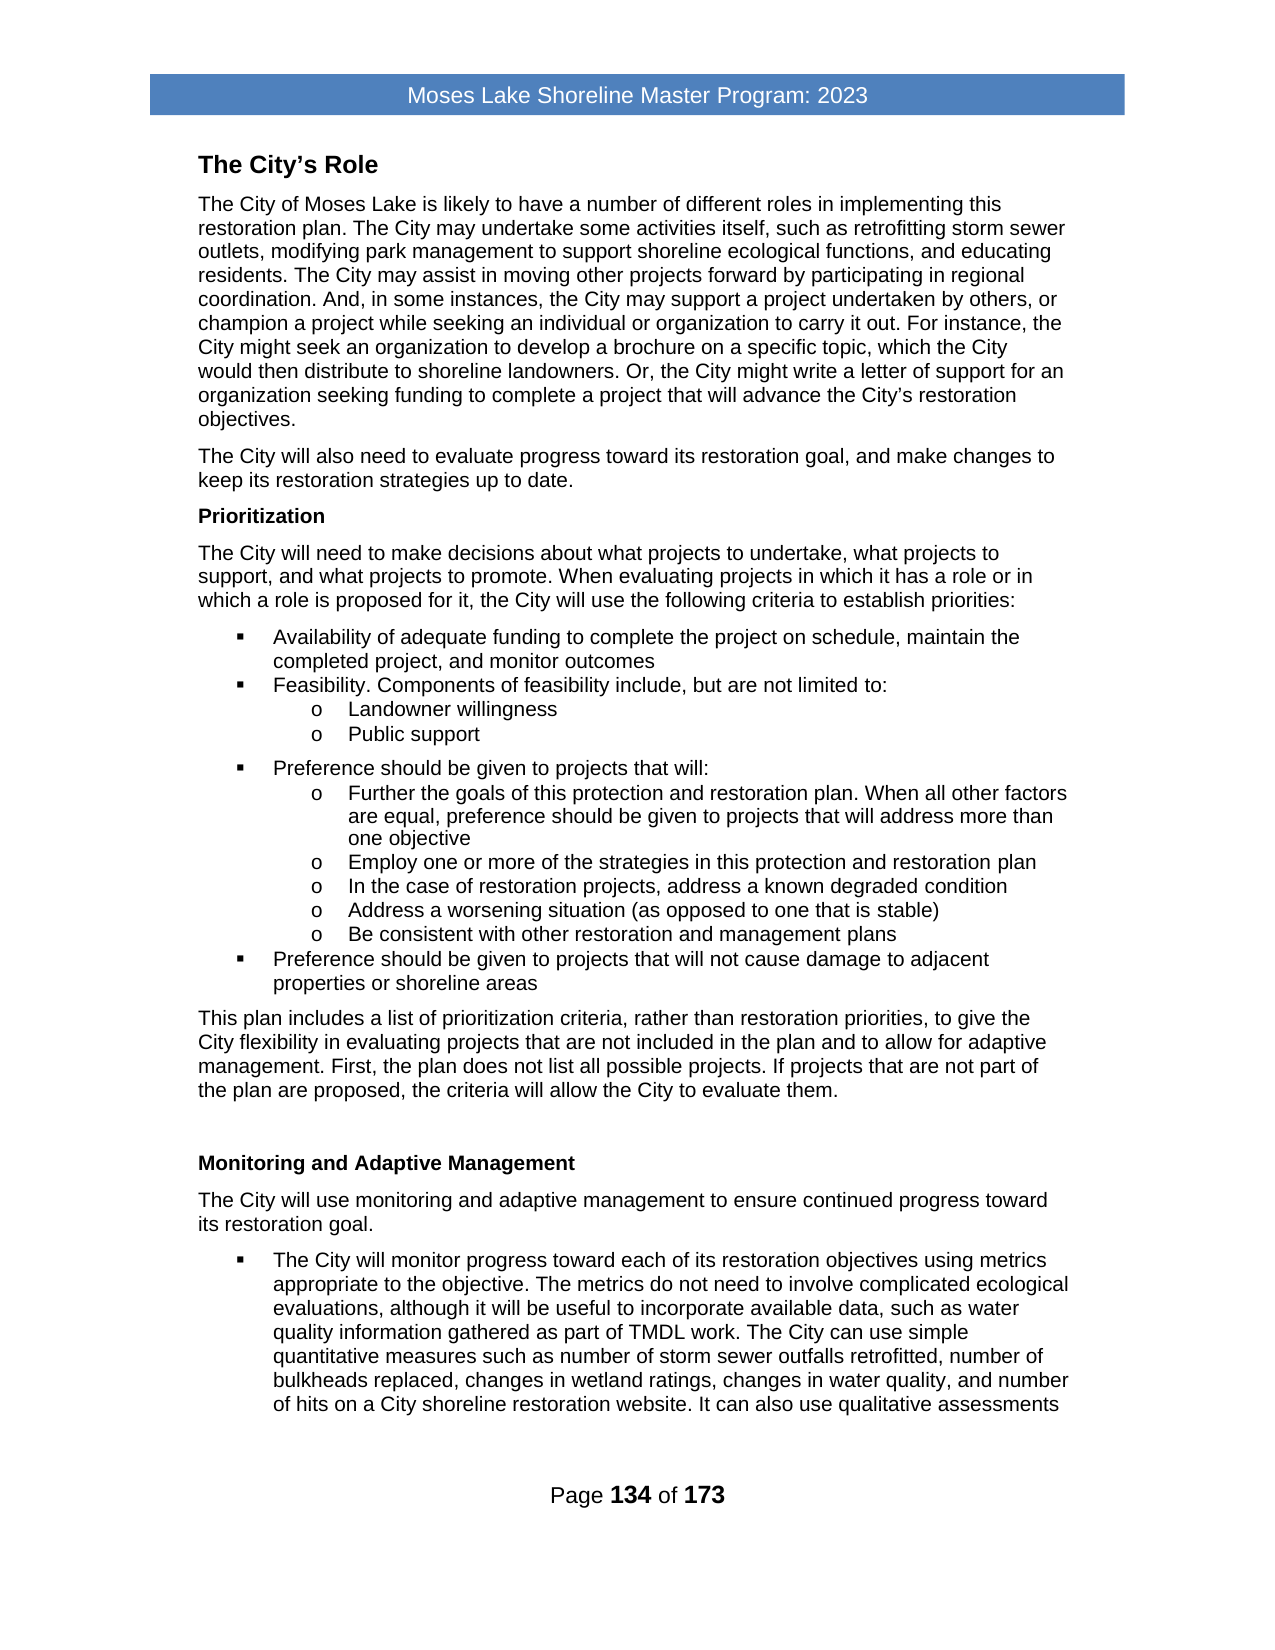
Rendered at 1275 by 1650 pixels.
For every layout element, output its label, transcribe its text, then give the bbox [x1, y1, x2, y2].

list Preference should be given to projects that will not cause damage to adjacent properties or shoreline areas [235, 946, 1013, 994]
text The City will need to make decisions about what projects to undertake, what projects to support, and what projects to promote. When evaluating projects in which it has a role or in which a role is proposed for it, the City will use the following criteria to establish priorities: [198, 540, 1076, 612]
subtitle Monitoring and Adaptive Management [198, 1151, 1125, 1174]
list Further the goals of this protection and restoration plan. When all other factors are equal, preference should be given to projects that will address more than one objective [310, 782, 1074, 849]
list Feasibility. Components of feasibility include, but are not limited to: [235, 673, 1125, 697]
subtitle Prioritization [198, 504, 1125, 528]
list Preference should be given to projects that will: [235, 756, 1125, 780]
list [235, 1248, 1073, 1416]
text The City will also need to evaluate progress toward its restoration goal, and make changes to keep its restoration strategies up to date. [198, 443, 1068, 491]
list Be consistent with other restoration and management plans [310, 922, 1125, 946]
text The City will use monitoring and adaptive management to ensure continued progress toward its restoration goal. [198, 1187, 1068, 1235]
list In the case of restoration projects, address a known degraded condition [310, 874, 1125, 898]
text This plan includes a list of prioritization criteria, rather than restoration priorities, to give the City flexibility in evaluating projects that are not included in the plan and to allow for adaptive management. First, the plan does not list all possible projects. If projects that are not part of the plan are proposed, the criteria will allow the City to evaluate them. [198, 1006, 1062, 1102]
list Address a worsening situation (as opposed to one that is stable) [310, 898, 1125, 922]
list Landowner willingness [310, 697, 1125, 722]
list Public support [310, 722, 1125, 746]
list Availability of adequate funding to complete the project on schedule, maintain the completed project, and monitor outcomes [235, 625, 1025, 673]
text The City’s Role [198, 150, 1125, 179]
list Employ one or more of the strategies in this protection and restoration plan [310, 850, 1125, 874]
text The City of Moses Lake is likely to have a number of different roles in implementing this restoration plan. The City may undertake some activities itself, such as retrofitting storm sewer outlets, modifying park management to support shoreline ecological functions, and educating residents. The City may assist in moving other projects forward by participating in regional coordination. And, in some instances, the City may support a project undertaken by others, or champion a project while seeking an individual or organization to carry it out. For instance, the City might seek an organization to develop a brochure on a specific topic, which the City would then distribute to shoreline landowners. Or, the City might write a letter of support for an organization seeking funding to complete a project that will advance the City’s restoration objectives. [198, 191, 1068, 431]
